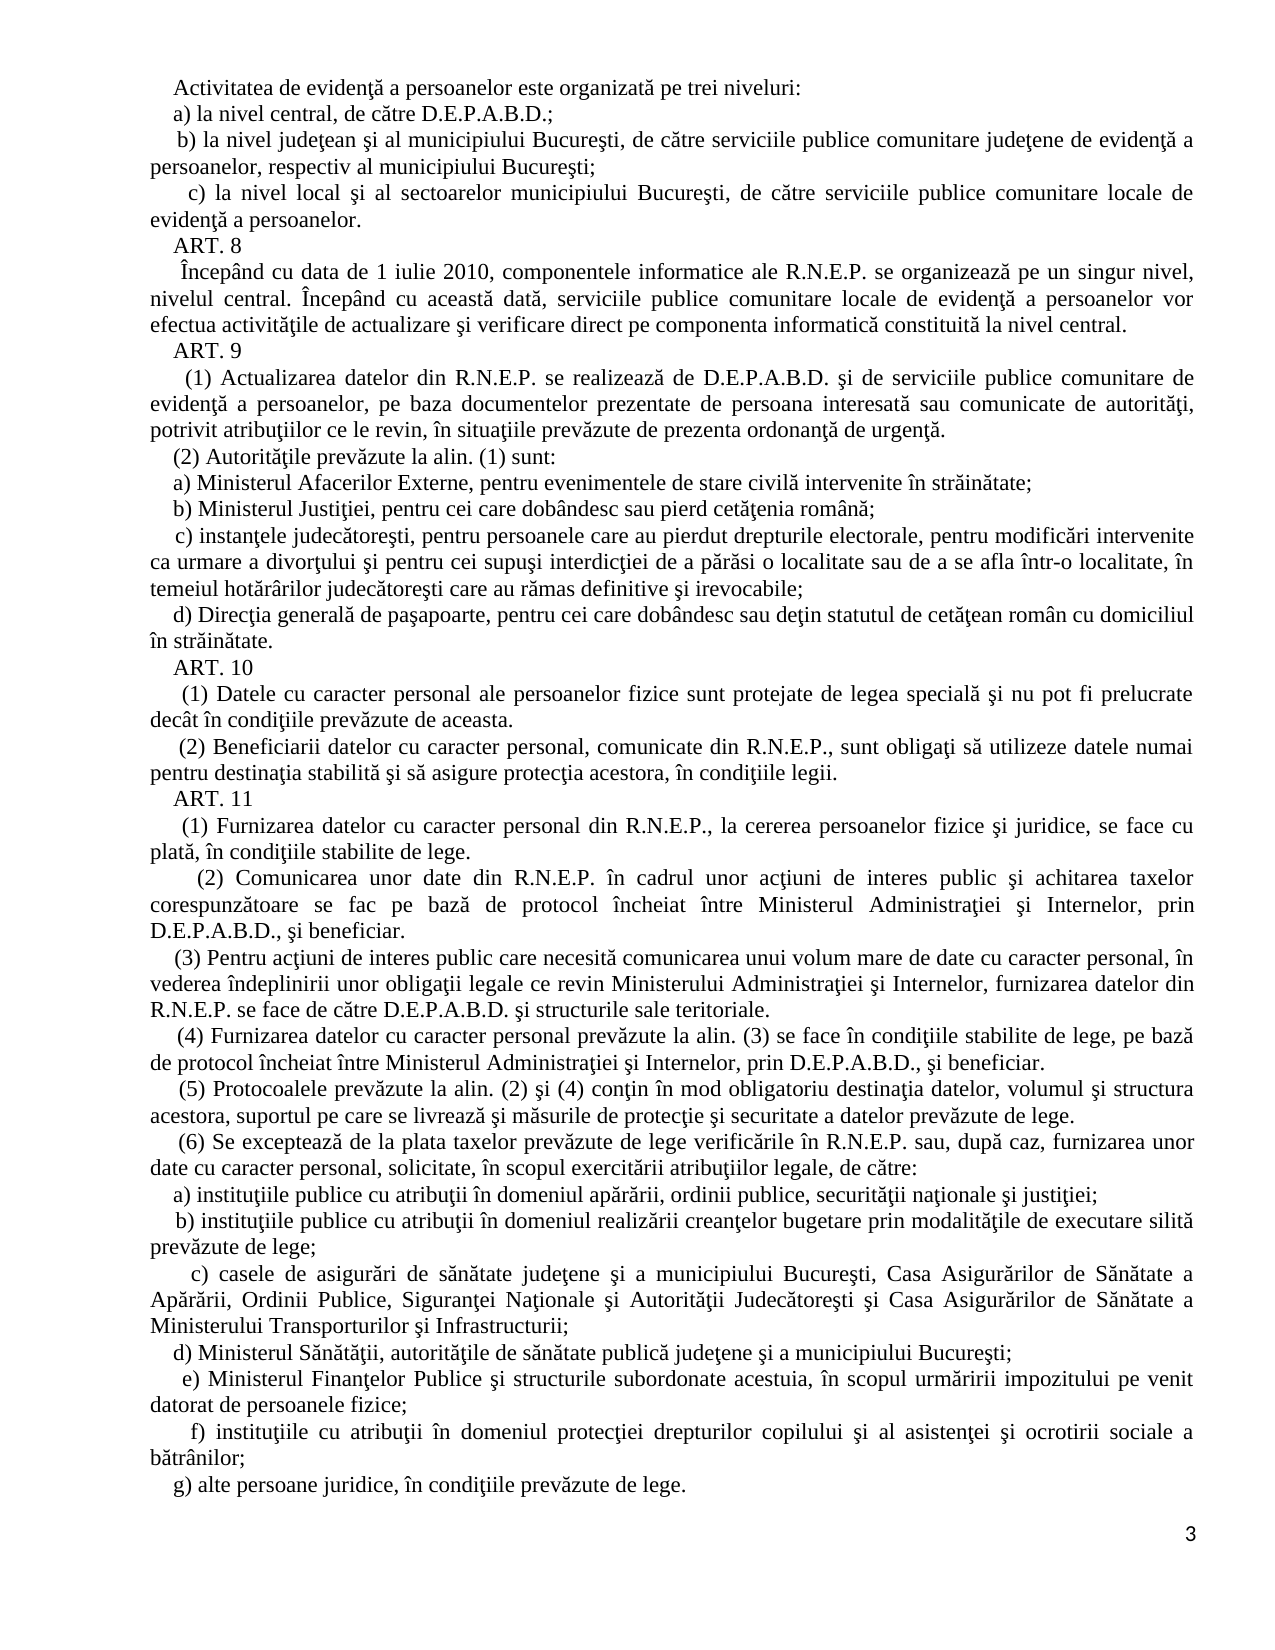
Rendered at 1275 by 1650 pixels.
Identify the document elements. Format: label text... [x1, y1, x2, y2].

text g) alte persoane juridice, în condiţiile prevăzute de lege. [150, 1471, 1196, 1497]
text ART. 8 [150, 232, 1196, 258]
text Activitatea de evidenţă a persoanelor este organizată pe trei niveluri: [150, 74, 1196, 100]
text d) Direcţia generală de paşapoarte, pentru cei care dobândesc sau deţin statutul de cetăţean român cu domiciliul în străinătate. [150, 601, 1196, 654]
text b) Ministerul Justiţiei, pentru cei care dobândesc sau pierd cetăţenia română; [150, 496, 1196, 522]
text ART. 10 [150, 654, 1196, 680]
text c) instanţele judecătoreşti, pentru persoanele care au pierdut drepturile electorale, pentru modificări intervenite ca urmare a divorţului şi pentru cei supuşi interdicţiei de a părăsi o localitate sau de a se afla într-o localitate, în temeiul hotărârilor judecătoreşti care au rămas definitive şi irevocabile; [150, 522, 1196, 601]
text ART. 9 [150, 337, 1196, 364]
text c) la nivel local şi al sectoarelor municipiului Bucureşti, de către serviciile publice comunitare locale de evidenţă a persoanelor. [150, 179, 1196, 232]
text (2) Beneficiarii datelor cu caracter personal, comunicate din R.N.E.P., sunt obligaţi să utilizeze datele numai pentru destinaţia stabilită şi să asigure protecţia acestora, în condiţiile legii. [150, 733, 1196, 785]
text e) Ministerul Finanţelor Publice şi structurile subordonate acestuia, în scopul urmăririi impozitului pe venit datorat de persoanele fizice; [150, 1365, 1196, 1418]
text (5) Protocoalele prevăzute la alin. (2) şi (4) conţin în mod obligatoriu destinaţia datelor, volumul şi structura acestora, suportul pe care se livrează şi măsurile de protecţie şi securitate a datelor prevăzute de lege. [150, 1075, 1196, 1128]
text d) Ministerul Sănătăţii, autorităţile de sănătate publică judeţene şi a municipiului Bucureşti; [150, 1339, 1196, 1365]
text (1) Furnizarea datelor cu caracter personal din R.N.E.P., la cererea persoanelor fizice şi juridice, se face cu plată, în condiţiile stabilite de lege. [150, 812, 1196, 864]
text a) la nivel central, de către D.E.P.A.B.D.; [150, 100, 1196, 127]
text (4) Furnizarea datelor cu caracter personal prevăzute la alin. (3) se face în condiţiile stabilite de lege, pe bază de protocol încheiat între Ministerul Administraţiei şi Internelor, prin D.E.P.A.B.D., şi beneficiar. [150, 1023, 1196, 1075]
text a) instituţiile publice cu atribuţii în domeniul apărării, ordinii publice, securităţii naţionale şi justiţiei; [150, 1181, 1196, 1207]
text (1) Datele cu caracter personal ale persoanelor fizice sunt protejate de legea specială şi nu pot fi prelucrate decât în condiţiile prevăzute de aceasta. [150, 680, 1196, 733]
text a) Ministerul Afacerilor Externe, pentru evenimentele de stare civilă intervenite în străinătate; [150, 469, 1196, 496]
text (3) Pentru acţiuni de interes public care necesită comunicarea unui volum mare de date cu caracter personal, în vederea îndeplinirii unor obligaţii legale ce revin Ministerului Administraţiei şi Internelor, furnizarea datelor din R.N.E.P. se face de către D.E.P.A.B.D. şi structurile sale teritoriale. [150, 943, 1196, 1023]
text ART. 11 [150, 785, 1196, 812]
text b) instituţiile publice cu atribuţii în domeniul realizării creanţelor bugetare prin modalităţile de executare silită prevăzute de lege; [150, 1207, 1196, 1260]
text f) instituţiile cu atribuţii în domeniul protecţiei drepturilor copilului şi al asistenţei şi ocrotirii sociale a bătrânilor; [150, 1418, 1196, 1471]
text Începând cu data de 1 iulie 2010, componentele informatice ale R.N.E.P. se organizează pe un singur nivel, nivelul central. Începând cu această dată, serviciile publice comunitare locale de evidenţă a persoanelor vor efectua activităţile de actualizare şi verificare direct pe componenta informatică constituită la nivel central. [150, 258, 1196, 337]
text (6) Se exceptează de la plata taxelor prevăzute de lege verificările în R.N.E.P. sau, după caz, furnizarea unor date cu caracter personal, solicitate, în scopul exercitării atribuţiilor legale, de către: [150, 1128, 1196, 1181]
text (2) Comunicarea unor date din R.N.E.P. în cadrul unor acţiuni de interes public şi achitarea taxelor corespunzătoare se fac pe bază de protocol încheiat între Ministerul Administraţiei şi Internelor, prin D.E.P.A.B.D., şi beneficiar. [150, 864, 1196, 943]
text b) la nivel judeţean şi al municipiului Bucureşti, de către serviciile publice comunitare judeţene de evidenţă a persoanelor, respectiv al municipiului Bucureşti; [150, 127, 1196, 179]
text c) casele de asigurări de sănătate judeţene şi a municipiului Bucureşti, Casa Asigurărilor de Sănătate a Apărării, Ordinii Publice, Siguranţei Naţionale şi Autorităţii Judecătoreşti şi Casa Asigurărilor de Sănătate a Ministerului Transporturilor şi Infrastructurii; [150, 1260, 1196, 1339]
text (2) Autorităţile prevăzute la alin. (1) sunt: [150, 443, 1196, 469]
text (1) Actualizarea datelor din R.N.E.P. se realizează de D.E.P.A.B.D. şi de serviciile publice comunitare de evidenţă a persoanelor, pe baza documentelor prezentate de persoana interesată sau comunicate de autorităţi, potrivit atribuţiilor ce le revin, în situaţiile prevăzute de prezenta ordonanţă de urgenţă. [150, 364, 1196, 443]
